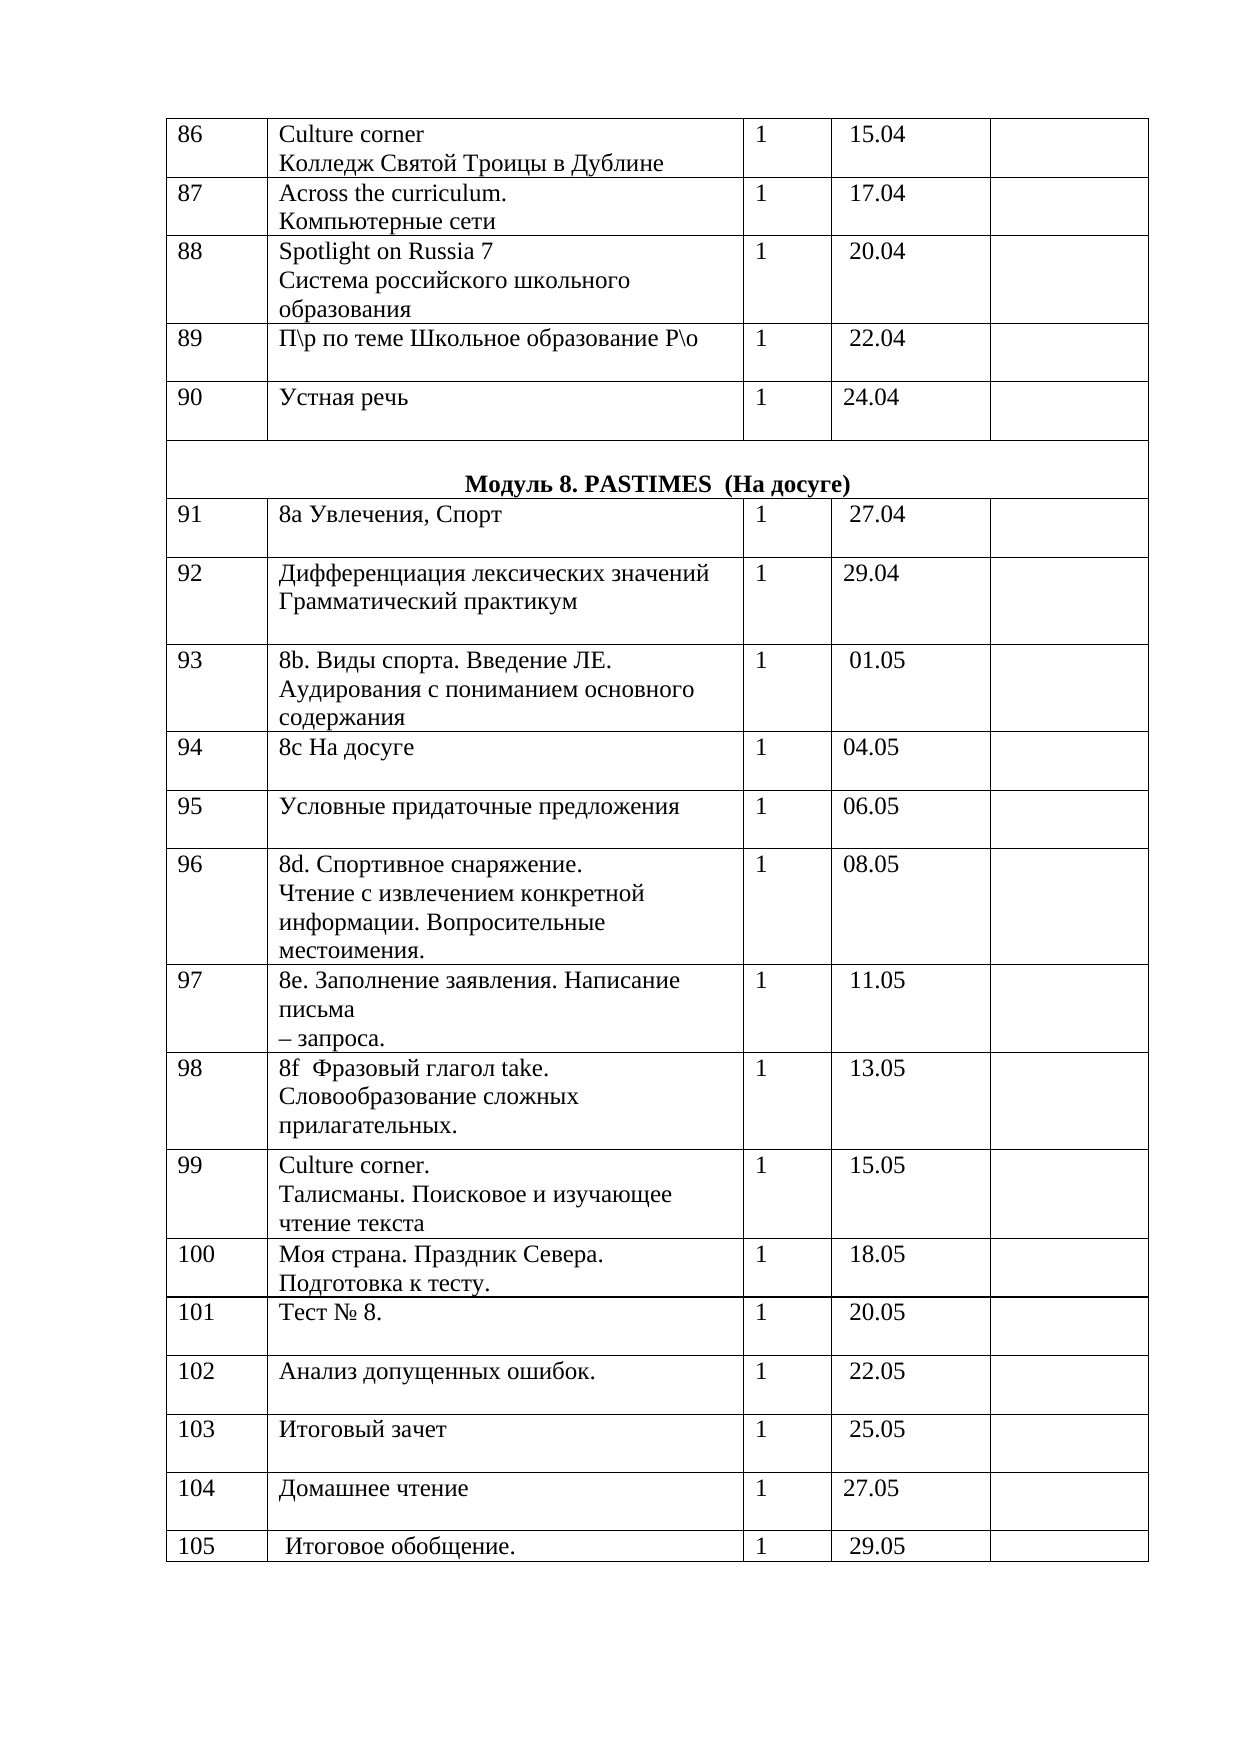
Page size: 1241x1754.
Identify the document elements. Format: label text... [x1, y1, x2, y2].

table_cell 8d. Спортивное снаряжение. Чтение с извлечением конкретной информации. Вопросительные местоимения. [268, 849, 743, 964]
table_cell 11.05 [832, 965, 990, 1052]
table_cell Culture corner Колледж Святой Троицы в Дублине [268, 119, 743, 177]
table_cell 18.05 [832, 1239, 990, 1296]
table_cell 96 [167, 849, 267, 964]
table_cell 29.04 [832, 558, 990, 644]
table_cell 29.05 [832, 1531, 990, 1561]
table_cell 1 [744, 1356, 831, 1413]
table_cell [991, 1150, 1148, 1238]
table_cell 1 [744, 324, 831, 381]
table_cell 88 [167, 236, 267, 322]
table_cell 1 [744, 558, 831, 644]
table_cell [991, 119, 1148, 177]
table_cell 104 [167, 1473, 267, 1530]
table_cell [991, 236, 1148, 322]
table_cell Условные придаточные предложения [268, 791, 743, 848]
table_cell [991, 1298, 1148, 1355]
table_cell [991, 849, 1148, 964]
table_cell 20.04 [832, 236, 990, 322]
table_cell 92 [167, 558, 267, 644]
table_cell П\р по теме Школьное образование Р\о [268, 324, 743, 381]
table_cell 1 [744, 645, 831, 731]
table_cell [991, 1356, 1148, 1413]
table_cell Дифференциация лексических значений Грамматический практикум [268, 558, 743, 644]
table_cell 1 [744, 1473, 831, 1530]
table_cell [991, 1239, 1148, 1296]
table_cell [991, 178, 1148, 235]
table_cell 24.04 [832, 382, 990, 439]
table_cell 17.04 [832, 178, 990, 235]
table_cell 105 [167, 1531, 267, 1561]
table_cell 101 [167, 1298, 267, 1355]
table_cell 1 [744, 499, 831, 557]
table_cell 15.04 [832, 119, 990, 177]
table_cell 94 [167, 732, 267, 790]
table_cell 97 [167, 965, 267, 1052]
table_cell [991, 1053, 1148, 1149]
table_cell 22.05 [832, 1356, 990, 1413]
table_cell [991, 965, 1148, 1052]
table_cell 87 [167, 178, 267, 235]
table_cell [991, 558, 1148, 644]
table_cell Домашнее чтение [268, 1473, 743, 1530]
table_cell 1 [744, 791, 831, 848]
table_cell 8е. Заполнение заявления. Написание письма – запроса. [268, 965, 743, 1052]
table_cell 27.05 [832, 1473, 990, 1530]
table_cell 1 [744, 1239, 831, 1296]
table_cell [991, 645, 1148, 731]
table_cell [991, 499, 1148, 557]
table_cell 25.05 [832, 1415, 990, 1472]
table_cell Модуль 8. PASTIMES (На досуге) [167, 441, 1148, 498]
table_cell [991, 324, 1148, 381]
table_cell Устная речь [268, 382, 743, 439]
table_cell 99 [167, 1150, 267, 1238]
table_cell 93 [167, 645, 267, 731]
table_cell 1 [744, 732, 831, 790]
table_cell [991, 382, 1148, 439]
table_cell 91 [167, 499, 267, 557]
table_cell 1 [744, 1298, 831, 1355]
table_cell 102 [167, 1356, 267, 1413]
table_cell 08.05 [832, 849, 990, 964]
table_cell 1 [744, 178, 831, 235]
table_cell 1 [744, 382, 831, 439]
table_cell 95 [167, 791, 267, 848]
table_cell 22.04 [832, 324, 990, 381]
table_cell 1 [744, 236, 831, 322]
table_cell 86 [167, 119, 267, 177]
table_cell 20.05 [832, 1298, 990, 1355]
table_cell Итоговое обобщение. [268, 1531, 743, 1561]
table_cell Фразовый глагол take. Словообразование сложных прилагательных. [268, 1053, 743, 1149]
table_cell 27.04 [832, 499, 990, 557]
table_cell Анализ допущенных ошибок. [268, 1356, 743, 1413]
table_cell Culture corner. Талисманы. Поисковое и изучающее чтение текста [268, 1150, 743, 1238]
table_cell [991, 1473, 1148, 1530]
table_cell 01.05 [832, 645, 990, 731]
table_cell 8b. Виды спорта. Введение ЛЕ. Аудирования с пониманием основного содержания [268, 645, 743, 731]
table_cell 103 [167, 1415, 267, 1472]
table_cell Across the curriculum. Компьютерные сети [268, 178, 743, 235]
table_cell 06.05 [832, 791, 990, 848]
table_cell [991, 1415, 1148, 1472]
table_cell [991, 732, 1148, 790]
table_cell Итоговый зачет [268, 1415, 743, 1472]
table_cell [991, 791, 1148, 848]
table_cell 04.05 [832, 732, 990, 790]
table_cell 98 [167, 1053, 267, 1149]
table_cell Spotlight on Russia 7 Система российского школьного образования [268, 236, 743, 322]
table_cell 1 [744, 1415, 831, 1472]
table_cell 1 [744, 1150, 831, 1238]
table_cell 1 [744, 1531, 831, 1561]
table_cell 89 [167, 324, 267, 381]
table_cell 8a Увлечения, Спорт [268, 499, 743, 557]
table_cell Тест № 8. [268, 1298, 743, 1355]
table_cell 15.05 [832, 1150, 990, 1238]
table_cell 1 [744, 1053, 831, 1149]
table_cell 1 [744, 849, 831, 964]
table_cell 8с На досуге [268, 732, 743, 790]
table_cell 100 [167, 1239, 267, 1296]
table_cell Моя страна. Праздник Севера. Подготовка к тесту. [268, 1239, 743, 1296]
table_cell [991, 1531, 1148, 1561]
table_cell 1 [744, 965, 831, 1052]
table_cell 90 [167, 382, 267, 439]
table_cell 1 [744, 119, 831, 177]
table_cell 13.05 [832, 1053, 990, 1149]
